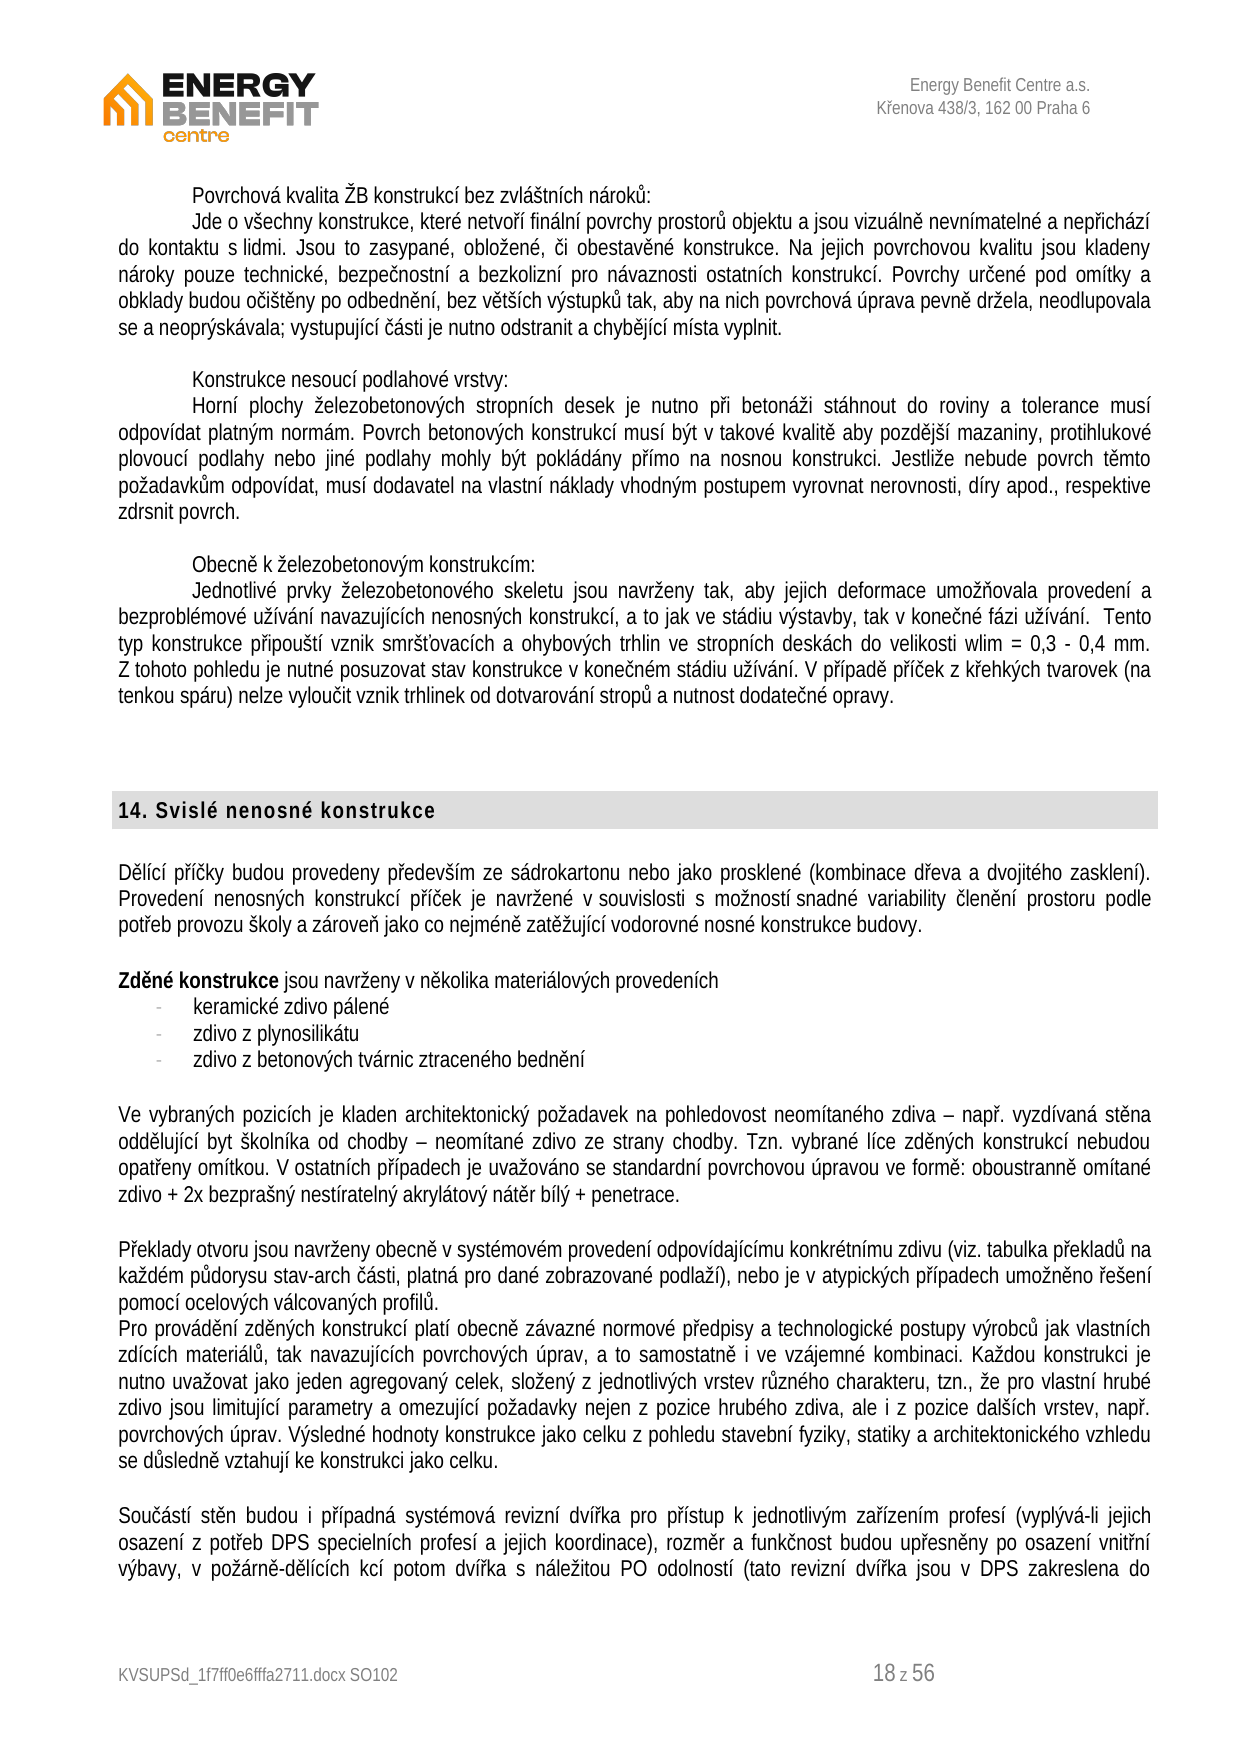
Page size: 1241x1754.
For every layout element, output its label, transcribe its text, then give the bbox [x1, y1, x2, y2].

text Horní plochy železobetonových stropních desek je nutno při betonáži stáhnout do roviny a tolerance musí odpovídat platným normám. Povrch betonových konstrukcí musí být v takové kvalitě aby pozdější mazaniny, protihlukové plovoucí podlahy nebo jiné podlahy mohly být pokládány přímo na nosnou konstrukci. Jestliže nebude povrch těmto požadavkům odpovídat, musí dodavatel na vlastní náklady vhodným postupem vyrovnat nerovnosti, díry apod., respektive zdrsnit povrch. [118, 392, 1152, 524]
text Jde o všechny konstrukce, které netvoří finální povrchy prostorů objektu a jsou vizuálně nevnímatelné a nepřichází do kontaktu s lidmi. Jsou to zasypané, obložené, či obestavěné konstrukce. Na jejich povrchovou kvalitu jsou kladeny nároky pouze technické, bezpečnostní a bezkolizní pro návaznosti ostatních konstrukcí. Povrchy určené pod omítky a obklady budou očištěny po odbednění, bez větších výstupků tak, aby na nich povrchová úprava pevně držela, neodlupovala se a neoprýskávala; vystupující části je nutno odstranit a chybějící místa vyplnit. [118, 208, 1152, 340]
list zdivo z plynosilikátu [156, 1019, 1152, 1046]
text Povrchová kvalita ŽB konstrukcí bez zvláštních nároků: [118, 182, 1152, 208]
list keramické zdivo pálené [156, 993, 1152, 1019]
text Obecně k železobetonovým konstrukcím: [118, 551, 1152, 577]
text Jednotlivé prvky železobetonového skeletu jsou navrženy tak, aby jejich deformace umožňovala provedení a bezproblémové užívání navazujících nenosných konstrukcí, a to jak ve stádiu výstavby, tak v konečné fázi užívání. Tento typ konstrukce připouští vznik smršťovacích a ohybových trhlin ve stropních deskách do velikosti wlim = 0,3 - 0,4 mm. Z tohoto pohledu je nutné posuzovat stav konstrukce v konečném stádiu užívání. V případě příček z křehkých tvarovek (na tenkou spáru) nelze vyloučit vznik trhlinek od dotvarování stropů a nutnost dodatečné opravy. [118, 577, 1152, 709]
text Konstrukce nesoucí podlahové vrstvy: [118, 366, 1152, 392]
picture [103, 73, 319, 142]
text Překlady otvoru jsou navrženy obecně v systémovém provedení odpovídajícímu konkrétnímu zdivu (viz. tabulka překladů na každém půdorysu stav-arch části, platná pro dané zobrazované podlaží), nebo je v atypických případech umožněno řešení pomocí ocelových válcovaných profilů. [118, 1236, 1152, 1315]
subtitle Svislé nenosné konstrukce [118, 797, 1152, 823]
list zdivo z betonových tvárnic ztraceného bednění [156, 1046, 1152, 1072]
text Pro provádění zděných konstrukcí platí obecně závazné normové předpisy a technologické postupy výrobců jak vlastních zdících materiálů, tak navazujících povrchových úprav, a to samostatně i ve vzájemné kombinaci. Každou konstrukci je nutno uvažovat jako jeden agregovaný celek, složený z jednotlivých vrstev různého charakteru, tzn., že pro vlastní hrubé zdivo jsou limitující parametry a omezující požadavky nejen z pozice hrubého zdiva, ale i z pozice dalších vrstev, např. povrchových úprav. Výsledné hodnoty konstrukce jako celku z pohledu stavební fyziky, statiky a architektonického vzhledu se důsledně vztahují ke konstrukci jako celku. [118, 1315, 1152, 1473]
text Zděné konstrukce jsou navrženy v několika materiálových provedeních [118, 967, 1152, 993]
text Ve vybraných pozicích je kladen architektonický požadavek na pohledovost neomítaného zdiva – např. vyzdívaná stěna oddělující byt školníka od chodby – neomítané zdivo ze strany chodby. Tzn. vybrané líce zděných konstrukcí nebudou opatřeny omítkou. V ostatních případech je uvažováno se standardní povrchovou úpravou ve formě: oboustranně omítané zdivo + 2x bezprašný nestíratelný akrylátový nátěr bílý + penetrace. [118, 1101, 1152, 1207]
text Dělící příčky budou provedeny především ze sádrokartonu nebo jako prosklené (kombinace dřeva a dvojitého zasklení). Provedení nenosných konstrukcí příček je navržené v souvislosti s možností snadné variability členění prostoru podle potřeb provozu školy a zároveň jako co nejméně zatěžující vodorovné nosné konstrukce budovy. [118, 859, 1152, 938]
